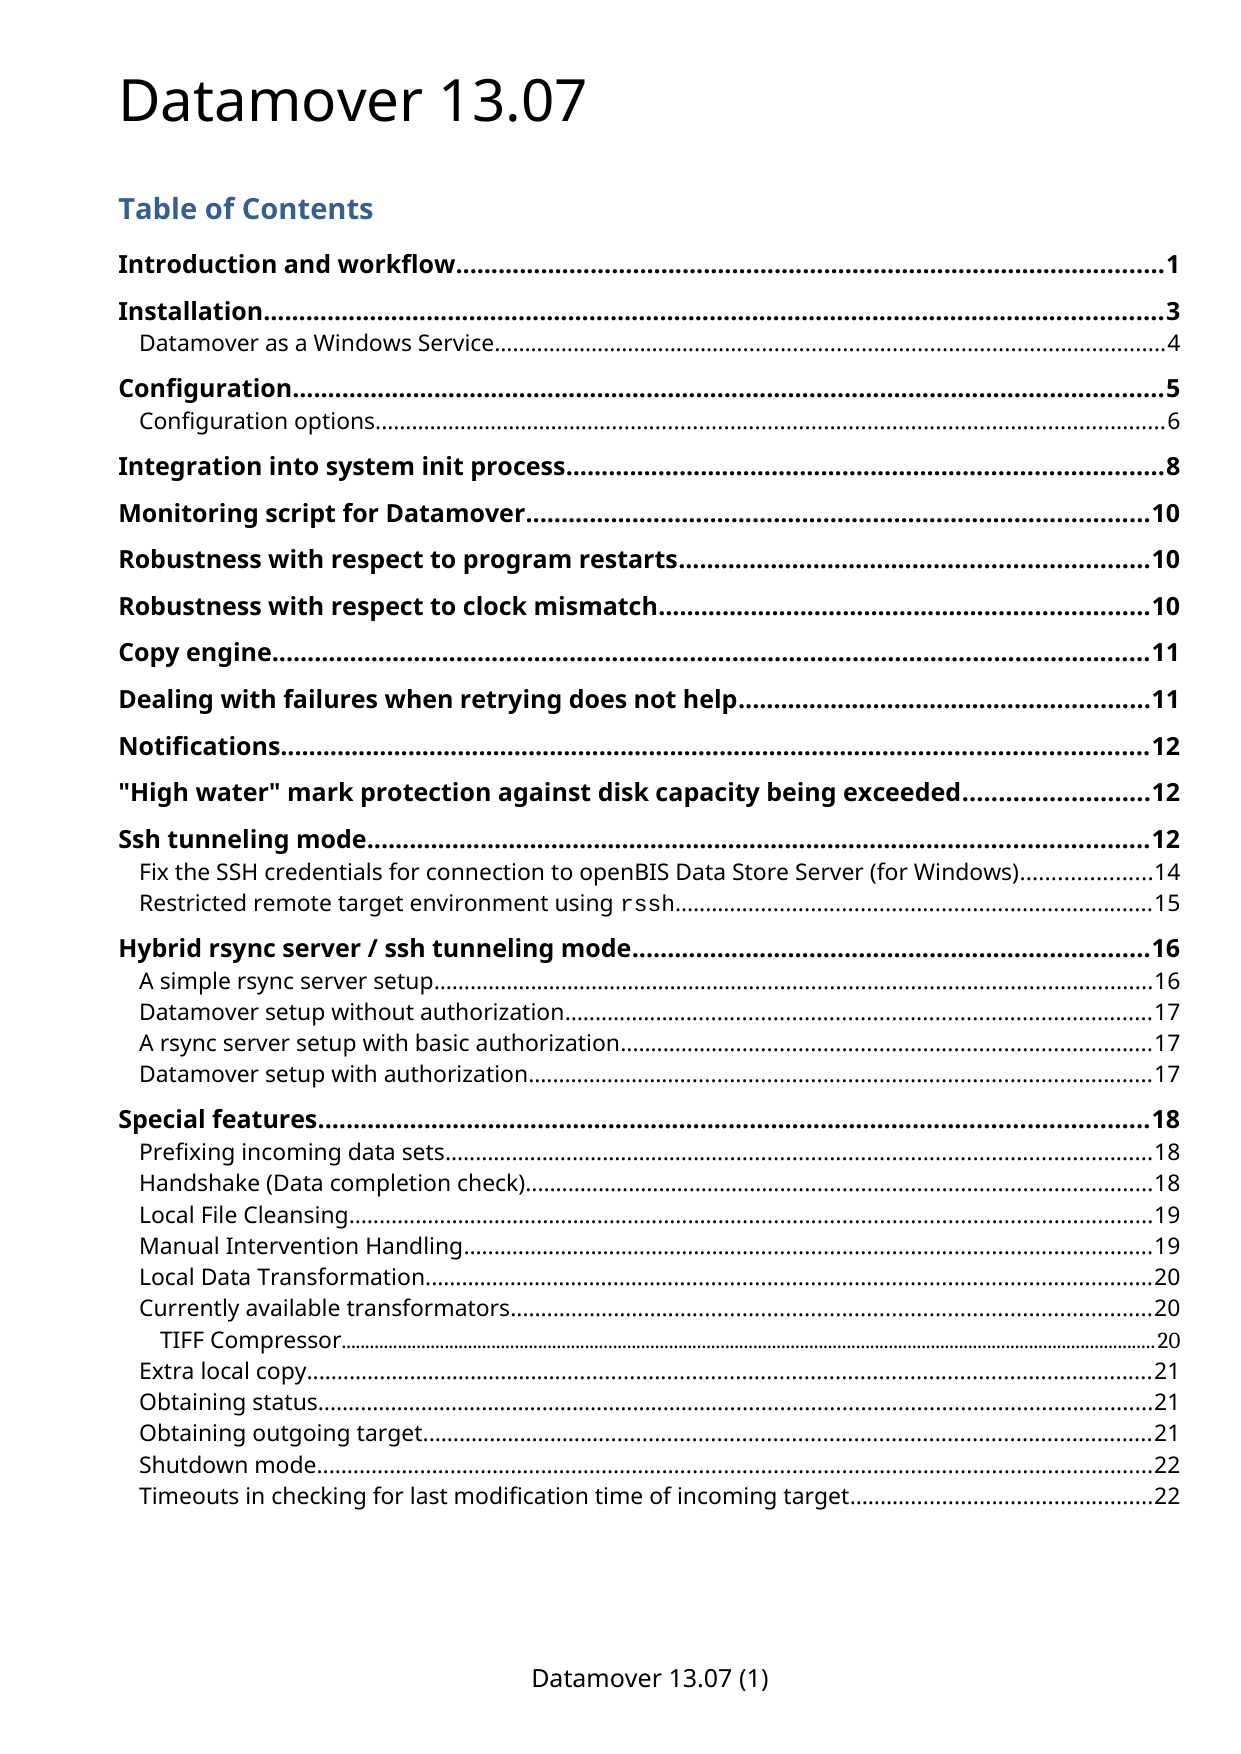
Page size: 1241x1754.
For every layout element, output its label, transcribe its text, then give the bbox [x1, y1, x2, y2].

text Datamover 13.07 [118, 59, 1181, 138]
